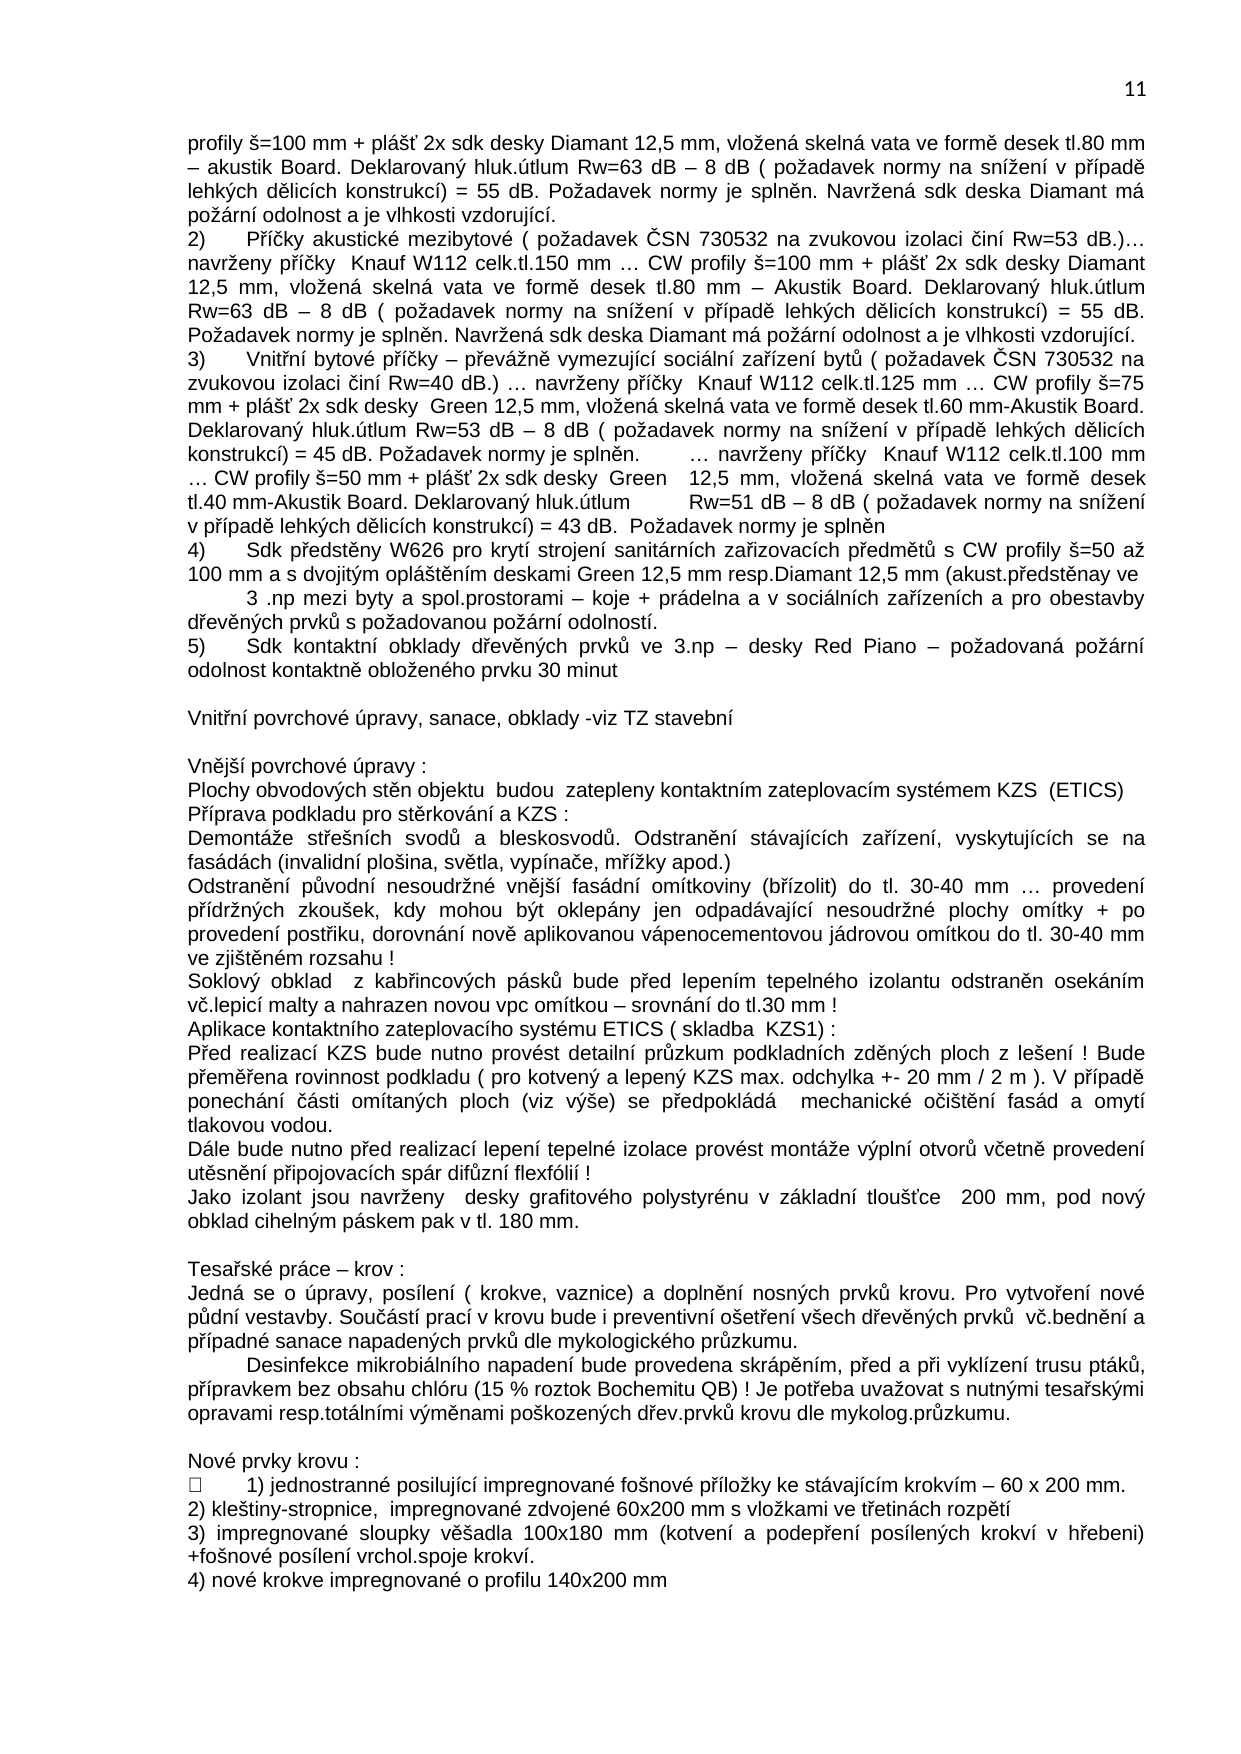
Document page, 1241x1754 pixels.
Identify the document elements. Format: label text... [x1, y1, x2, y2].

text Vnitřní povrchové úpravy, sanace, obklady -viz TZ stavební [187, 706, 1146, 730]
text Aplikace kontaktního zateplovacího systému ETICS ( skladba KZS1) : [187, 1017, 1146, 1041]
text 4) nové krokve impregnované o profilu 140x200 mm [187, 1568, 1146, 1592]
text Dále bude nutno před realizací lepení tepelné izolace provést montáže výplní otvorů včetně provedení utěsnění připojovacích spár difůzní flexfólií ! [187, 1137, 1146, 1185]
text Plochy obvodových stěn objektu budou zatepleny kontaktním zateplovacím systémem KZS (ETICS) [187, 778, 1146, 802]
text Soklový obklad z kabřincových pásků bude před lepením tepelného izolantu odstraněn osekáním vč.lepicí malty a nahrazen novou vpc omítkou – srovnání do tl.30 mm ! [187, 969, 1146, 1017]
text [187, 131, 1146, 227]
text 2) kleštiny-stropnice, impregnované zdvojené 60x200 mm s vložkami ve třetinách rozpětí [187, 1496, 1146, 1520]
text Demontáže střešních svodů a bleskosvodů. Odstranění stávajících zařízení, vyskytujících se na fasádách (invalidní plošina, světla, vypínače, mřížky apod.) [187, 826, 1146, 873]
text Příprava podkladu pro stěrkování a KZS : [187, 802, 1146, 826]
text  1) jednostranné posilující impregnované fošnové příložky ke stávajícím krokvím – 60 x 200 mm. [187, 1472, 1146, 1496]
text Před realizací KZS bude nutno provést detailní průzkum podkladních zděných ploch z lešení ! Bude přeměřena rovinnost podkladu ( pro kotvený a lepený KZS max. odchylka +- 20 mm / 2 m ). V případě ponechání části omítaných ploch (viz výše) se předpokládá mechanické očištění fasád a omytí tlakovou vodou. [187, 1041, 1146, 1137]
text 3) impregnované sloupky věšadla 100x180 mm (kotvení a podepření posílených krokví v hřebeni)+fošnové posílení vrchol.spoje krokví. [187, 1520, 1146, 1568]
text 4) Sdk předstěny W626 pro krytí strojení sanitárních zařizovacích předmětů s CW profily š=50 až 100 mm a s dvojitým opláštěním deskami Green 12,5 mm resp.Diamant 12,5 mm (akust.předstěnay ve 3 .np mezi byty a spol.prostorami – koje + prádelna a v sociálních zařízeních a pro obestavby dřevěných prvků s požadovanou požární odolností. [187, 538, 1146, 634]
text Desinfekce mikrobiálního napadení bude provedena skrápěním, před a při vyklízení trusu ptáků, přípravkem bez obsahu chlóru (15 % roztok Bochemitu QB) ! Je potřeba uvažovat s nutnými tesařskými opravami resp.totálními výměnami poškozených dřev.prvků krovu dle mykolog.průzkumu. [187, 1353, 1146, 1424]
text Odstranění původní nesoudržné vnější fasádní omítkoviny (břízolit) do tl. 30-40 mm … provedení přídržných zkoušek, kdy mohou být oklepány jen odpadávající nesoudržné plochy omítky + po provedení postřiku, dorovnání nově aplikovanou vápenocementovou jádrovou omítkou do tl. 30-40 mm ve zjištěném rozsahu ! [187, 873, 1146, 969]
text Nové prvky krovu : [187, 1448, 1146, 1472]
text Tesařské práce – krov : [187, 1257, 1146, 1281]
text Jako izolant jsou navrženy desky grafitového polystyrénu v základní tloušťce 200 mm, pod nový obklad cihelným páskem pak v tl. 180 mm. [187, 1185, 1146, 1233]
text 2) Příčky akustické mezibytové ( požadavek ČSN 730532 na zvukovou izolaci činí Rw=53 dB.)… navrženy příčky Knauf W112 celk.tl.150 mm … CW profily š=100 mm + plášť 2x sdk desky Diamant 12,5 mm, vložená skelná vata ve formě desek tl.80 mm – Akustik Board. Deklarovaný hluk.útlum Rw=63 dB – 8 dB ( požadavek normy na snížení v případě lehkých dělicích konstrukcí) = 55 dB. Požadavek normy je splněn. Navržená sdk deska Diamant má požární odolnost a je vlhkosti vzdorující. [187, 227, 1146, 346]
text Jedná se o úpravy, posílení ( krokve, vaznice) a doplnění nosných prvků krovu. Pro vytvoření nové půdní vestavby. Součástí prací v krovu bude i preventivní ošetření všech dřevěných prvků vč.bednění a případné sanace napadených prvků dle mykologického průzkumu. [187, 1281, 1146, 1353]
text Vnější povrchové úpravy : [187, 754, 1146, 778]
text 3) Vnitřní bytové příčky – převážně vymezující sociální zařízení bytů ( požadavek ČSN 730532 na zvukovou izolaci činí Rw=40 dB.) … navrženy příčky Knauf W112 celk.tl.125 mm … CW profily š=75 mm + plášť 2x sdk desky Green 12,5 mm, vložená skelná vata ve formě desek tl.60 mm-Akustik Board. Deklarovaný hluk.útlum Rw=53 dB – 8 dB ( požadavek normy na snížení v případě lehkých dělicích konstrukcí) = 45 dB. Požadavek normy je splněn. … navrženy příčky Knauf W112 celk.tl.100 mm … CW profily š=50 mm + plášť 2x sdk desky Green 12,5 mm, vložená skelná vata ve formě desek tl.40 mm-Akustik Board. Deklarovaný hluk.útlum Rw=51 dB – 8 dB ( požadavek normy na snížení v případě lehkých dělicích konstrukcí) = 43 dB. Požadavek normy je splněn [187, 346, 1146, 538]
text 5) Sdk kontaktní obklady dřevěných prvků ve 3.np – desky Red Piano – požadovaná požární odolnost kontaktně obloženého prvku 30 minut [187, 634, 1146, 682]
